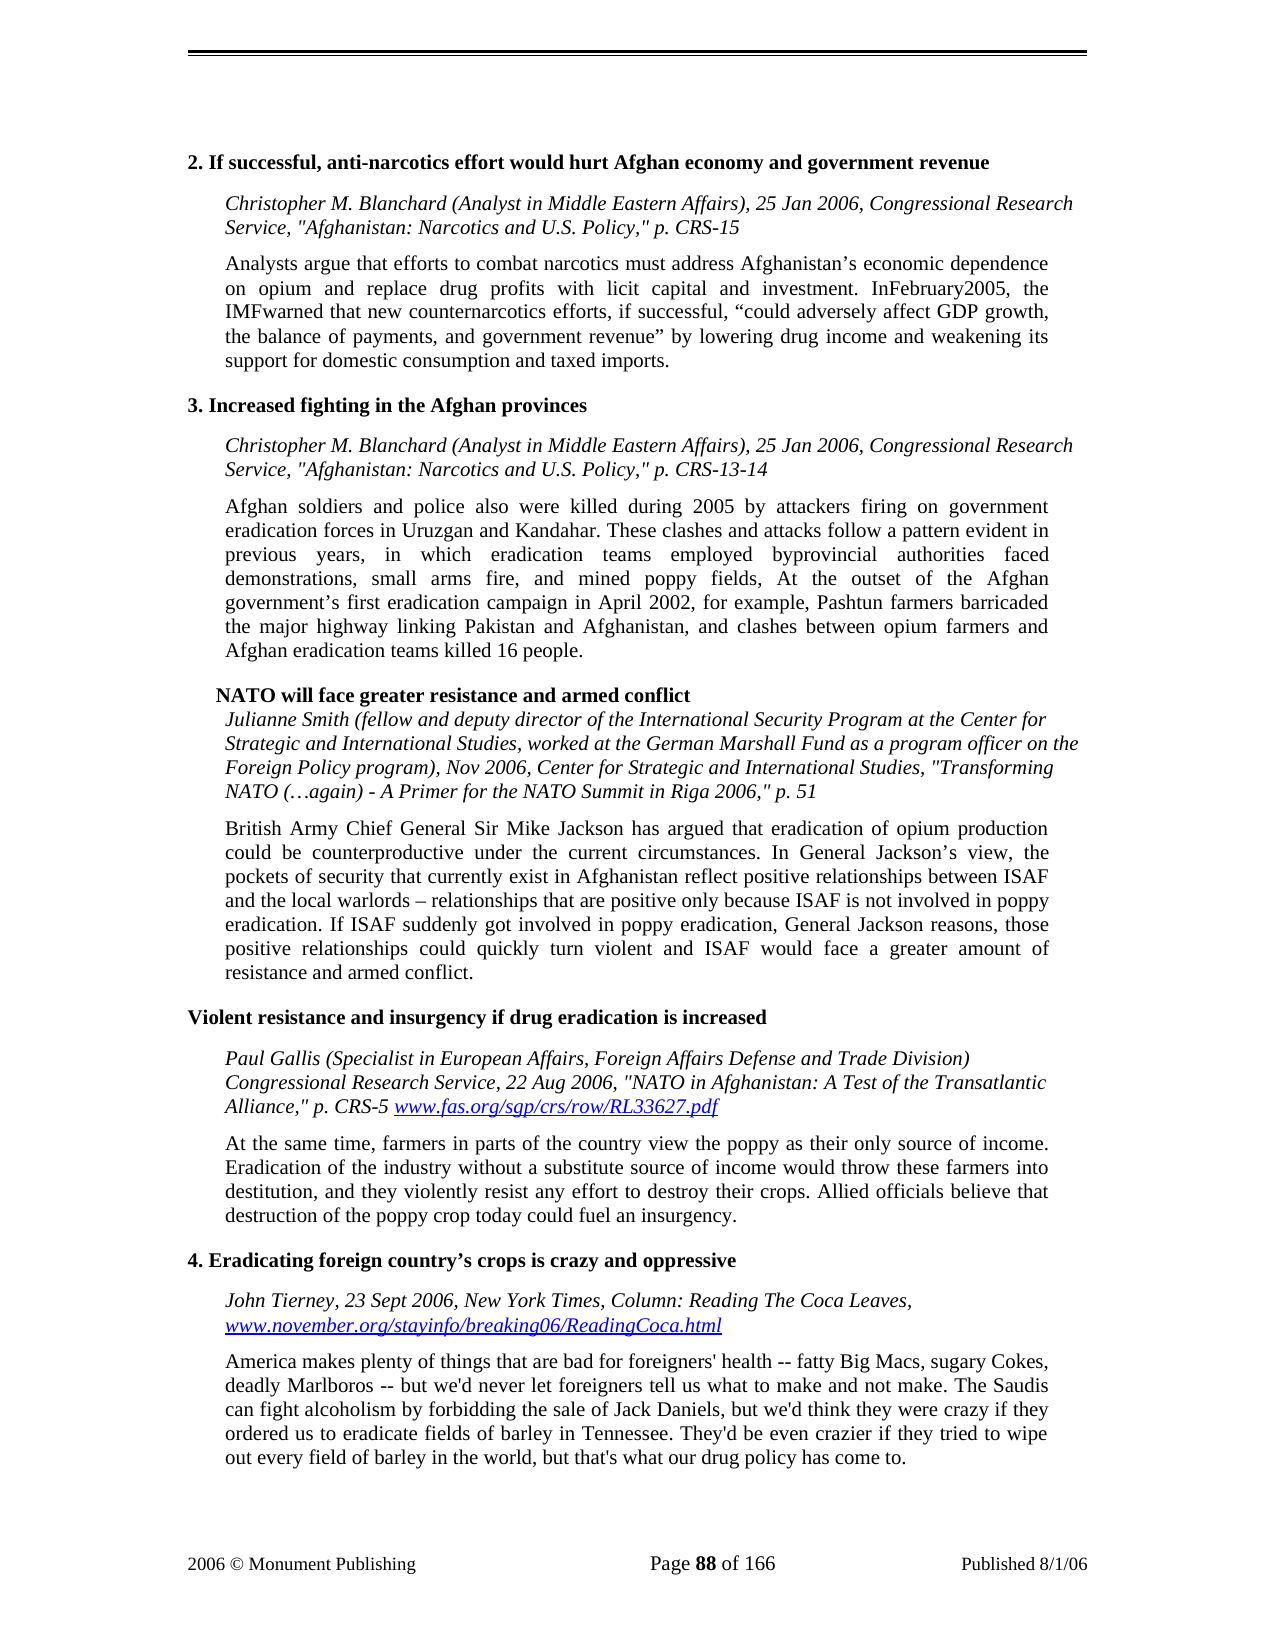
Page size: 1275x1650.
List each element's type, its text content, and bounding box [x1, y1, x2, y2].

text British Army Chief General Sir Mike Jackson has argued that eradication of opium production could be counterproductive under the current circumstances. In General Jackson’s view, the pockets of security that currently exist in Afghanistan reflect positive relationships between ISAF and the local warlords – relationships that are positive only because ISAF is not involved in poppy eradication. If ISAF suddenly got involved in poppy eradication, General Jackson reasons, those positive relationships could quickly turn violent and ISAF would face a greater amount of resistance and armed conflict. [225, 816, 1050, 984]
text Paul Gallis (Specialist in European Affairs, Foreign Affairs Defense and Trade Division) Congressional Research Service, 22 Aug 2006, "NATO in Afghanistan: A Test of the Transatlantic Alliance," p. CRS-5 www.fas.org/sgp/crs/row/RL33627.pdf [225, 1046, 1087, 1118]
text 3. Increased fighting in the Afghan provinces [187, 392, 1087, 417]
text 2. If successful, anti-narcotics effort would hurt Afghan economy and government revenue [187, 150, 1087, 174]
text 4. Eradicating foreign country’s crops is crazy and oppressive [187, 1248, 1087, 1272]
text John Tierney, 23 Sept 2006, New York Times, Column: Reading The Coca Leaves, www.november.org/stayinfo/breaking06/ReadingCoca.html [225, 1288, 1087, 1337]
text Afghan soldiers and police also were killed during 2005 by attackers firing on government eradication forces in Uruzgan and Kandahar. These clashes and attacks follow a pattern evident in previous years, in which eradication teams employed byprovincial authorities faced demonstrations, small arms fire, and mined poppy fields, At the outset of the Afghan government’s first eradication campaign in April 2002, for example, Pashtun farmers barricaded the major highway linking Pakistan and Afghanistan, and clashes between opium farmers and Afghan eradication teams killed 16 people. [225, 494, 1050, 662]
text America makes plenty of things that are bad for foreigners' health -- fatty Big Macs, sugary Cokes, deadly Marlboros -- but we'd never let foreigners tell us what to make and not make. The Saudis can fight alcoholism by forbidding the sale of Jack Daniels, but we'd think they were crazy if they ordered us to eradicate fields of barley in Tennessee. They'd be even crazier if they tried to wipe out every field of barley in the world, but that's what our drug policy has come to. [225, 1349, 1050, 1469]
text At the same time, farmers in parts of the country view the poppy as their only source of income. Eradication of the industry without a substitute source of income would throw these farmers into destitution, and they violently resist any effort to destroy their crops. Allied officials believe that destruction of the poppy crop today could fuel an insurgency. [225, 1131, 1050, 1227]
text NATO will face greater resistance and armed conflict [216, 683, 1087, 707]
text Christopher M. Blanchard (Analyst in Middle Eastern Affairs), 25 Jan 2006, Congressional Research Service, "Afghanistan: Narcotics and U.S. Policy," p. CRS-15 [225, 191, 1087, 239]
text Analysts argue that efforts to combat narcotics must address Afghanistan’s economic dependence on opium and replace drug profits with licit capital and investment. InFebruary2005, the IMFwarned that new counternarcotics efforts, if successful, “could adversely affect GDP growth, the balance of payments, and government revenue” by lowering drug income and weakening its support for domestic consumption and taxed imports. [225, 251, 1050, 372]
text Christopher M. Blanchard (Analyst in Middle Eastern Affairs), 25 Jan 2006, Congressional Research Service, "Afghanistan: Narcotics and U.S. Policy," p. CRS-13-14 [225, 433, 1087, 481]
text Julianne Smith (fellow and deputy director of the International Security Program at the Center for Strategic and International Studies, worked at the German Marshall Fund as a program officer on the Foreign Policy program), Nov 2006, Center for Strategic and International Studies, "Transforming NATO (…again) - A Primer for the NATO Summit in Riga 2006," p. 51 [225, 707, 1087, 803]
text Violent resistance and insurgency if drug eradication is increased [187, 1005, 1087, 1029]
